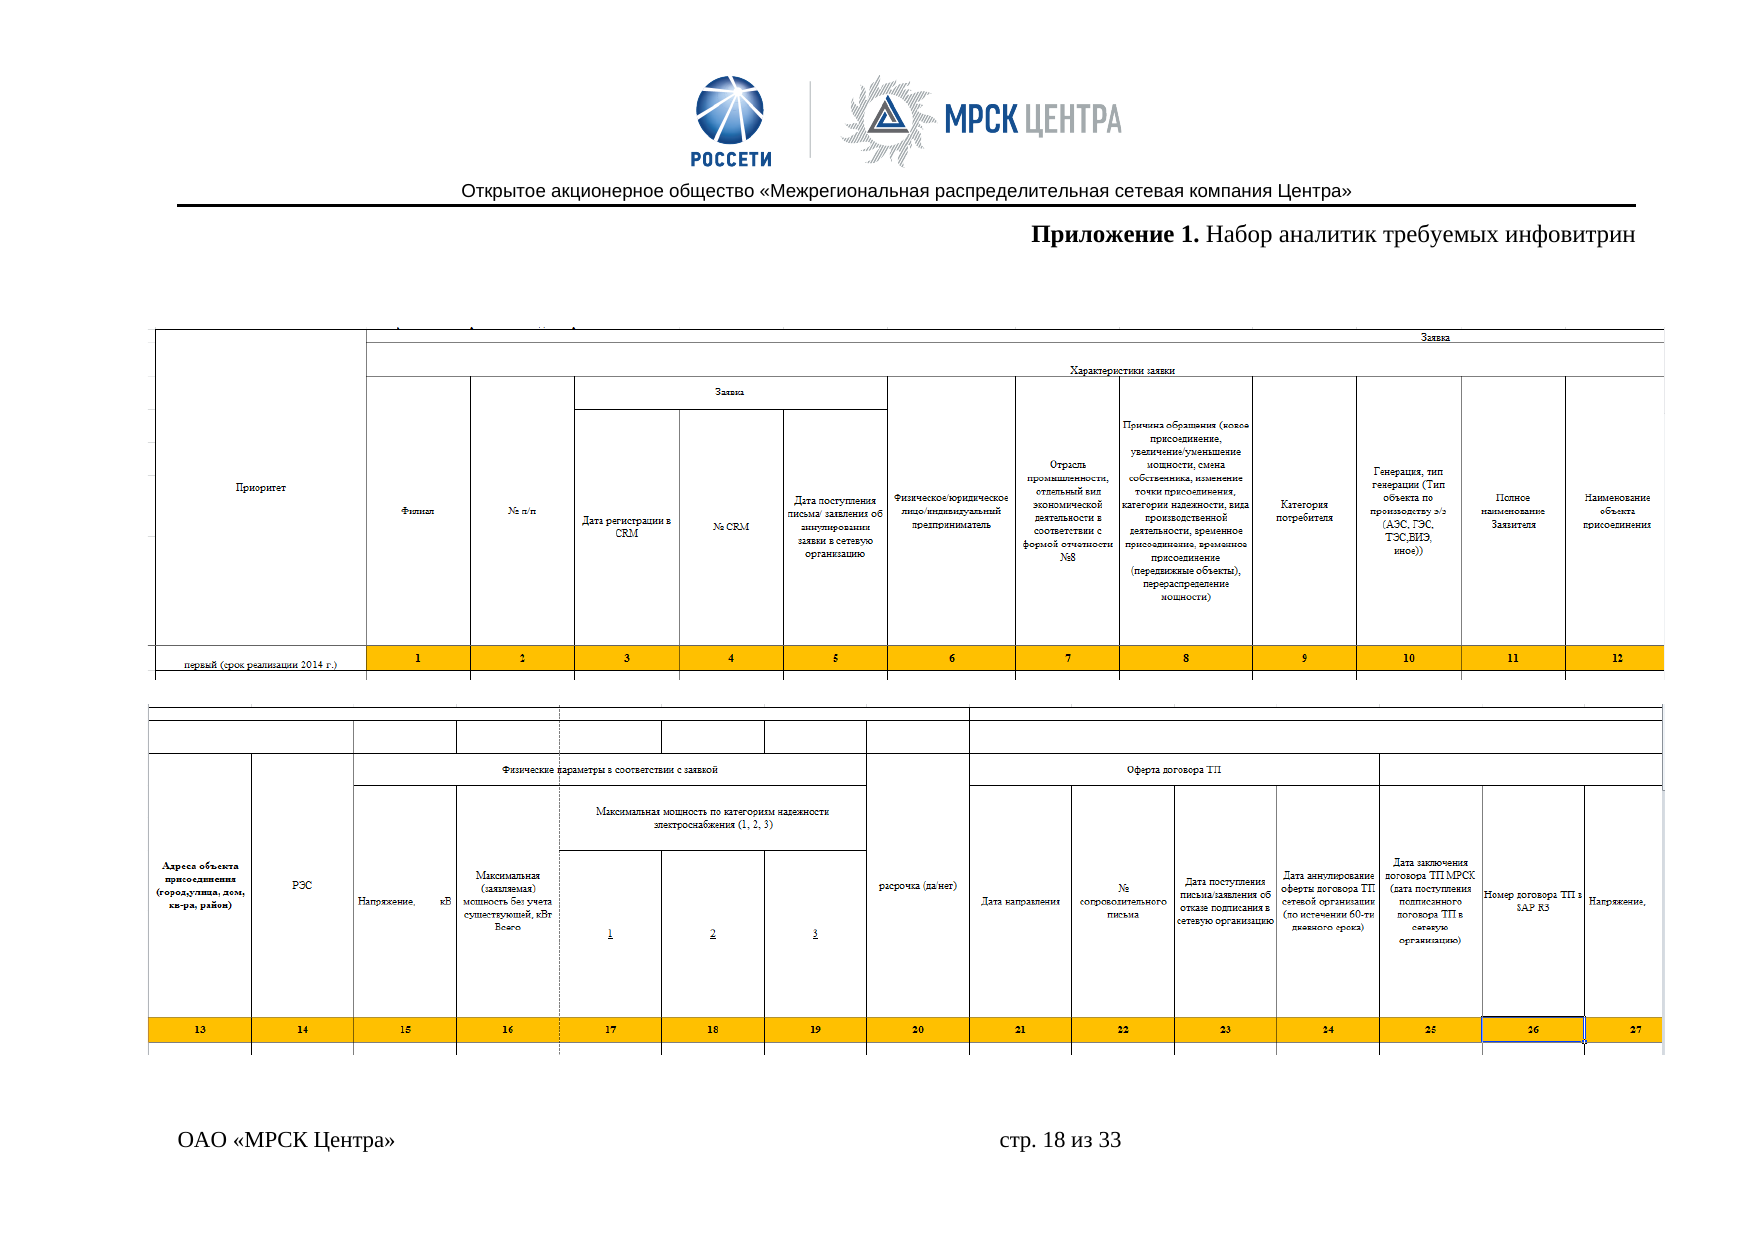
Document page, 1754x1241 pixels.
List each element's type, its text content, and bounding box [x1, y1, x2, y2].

picture [147, 704, 1665, 1055]
picture [147, 327, 1665, 680]
text Приложение 1. Набор аналитик требуемых инфовитрин [118, 219, 1636, 248]
picture [691, 75, 1122, 168]
